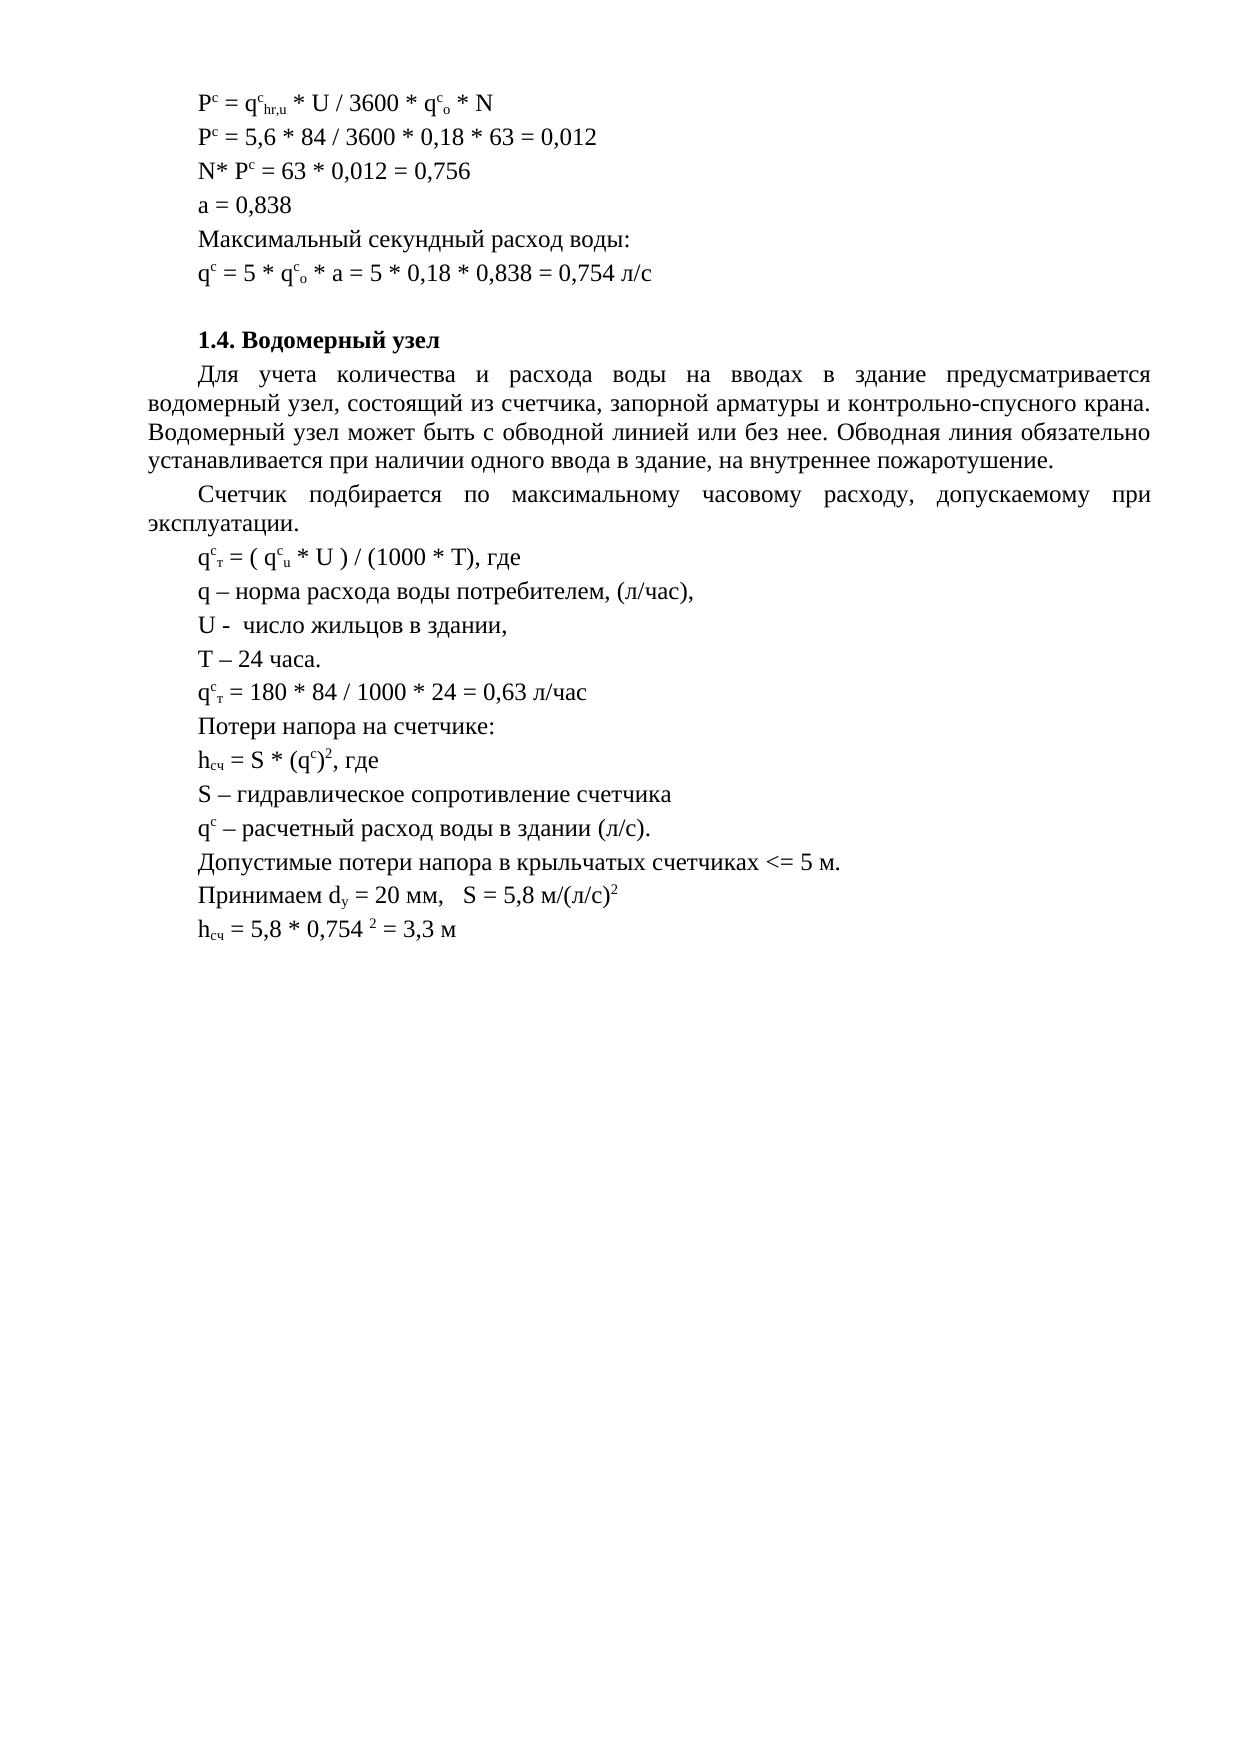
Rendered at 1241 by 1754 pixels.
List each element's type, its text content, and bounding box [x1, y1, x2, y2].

text qc – расчетный расход воды в здании (л/с). [148, 813, 1152, 842]
text 1.4. Водомерный узел [148, 326, 1152, 354]
text Принимаем dy = 20 мм, S = 5,8 м/(л/с)2 [148, 881, 1152, 909]
text Рс = 5,6 * 84 / 3600 * 0,18 * 63 = 0,012 [148, 122, 1152, 151]
text N* Рс = 63 * 0,012 = 0,756 [148, 156, 1152, 185]
text q – норма расхода воды потребителем, (л/час), [148, 576, 1152, 605]
text Для учета количества и расхода воды на вводах в здание предусматривается водомерный узел, состоящий из счетчика, запорной арматуры и контрольно-спусного крана. Водомерный узел может быть с обводной линией или без нее. Обводная линия обязательно устанавливается при наличии одного ввода в здание, на внутреннее пожаротушение. [148, 359, 1152, 474]
text S – гидравлическое сопротивление счетчика [148, 779, 1152, 808]
text U - число жильцов в здании, [148, 610, 1152, 638]
text Потери напора на счетчике: [148, 711, 1152, 740]
text Счетчик подбирается по максимальному часовому расходу, допускаемому при эксплуатации. [148, 479, 1152, 537]
text Рс = qchr,u * U / 3600 * qсо * N [148, 88, 1152, 117]
text a = 0,838 [148, 190, 1152, 219]
text Максимальный секундный расход воды: [148, 224, 1152, 253]
text qс = 5 * qсо * a = 5 * 0,18 * 0,838 = 0,754 л/с [148, 258, 1152, 287]
text qст = 180 * 84 / 1000 * 24 = 0,63 л/час [148, 677, 1152, 706]
text T – 24 часа. [148, 644, 1152, 672]
text hсч = S * (qc)2, где [148, 745, 1152, 774]
text qст = ( qсu * U ) / (1000 * T), где [148, 542, 1152, 571]
text Допустимые потери напора в крыльчатых счетчиках <= 5 м. [148, 847, 1152, 876]
text hсч = 5,8 * 0,754 2 = 3,3 м [148, 914, 1152, 943]
